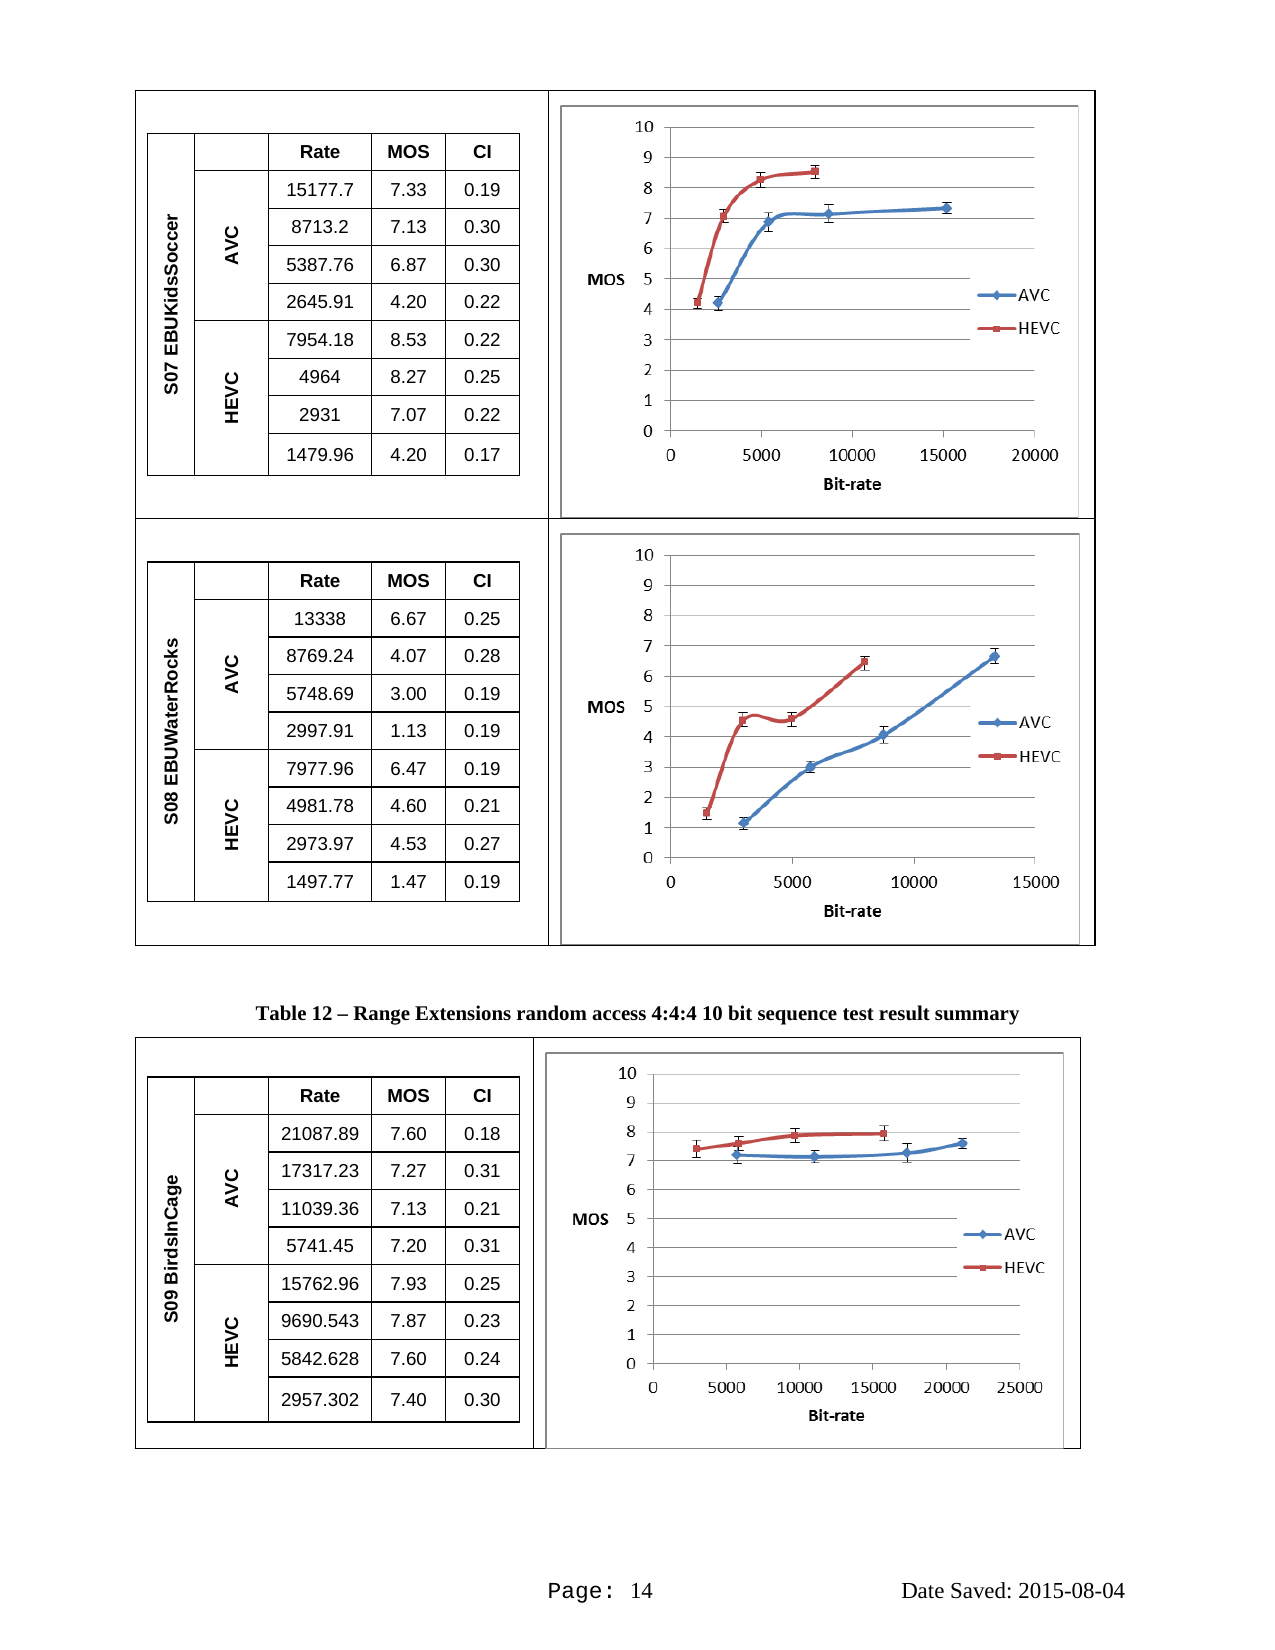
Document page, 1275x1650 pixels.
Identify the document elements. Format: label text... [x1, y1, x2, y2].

table_cell [136, 91, 548, 518]
picture [560, 105, 1079, 518]
table_cell [136, 519, 548, 945]
table_cell [549, 519, 1094, 945]
table_cell [549, 91, 1094, 518]
table_header [136, 1038, 533, 1448]
table_header [534, 1038, 1080, 1448]
picture [560, 533, 1080, 945]
picture [545, 1052, 1064, 1449]
text Table 12 – Range Extensions random access 4:4:4 10 bit sequence test result summary [150, 1001, 1125, 1024]
